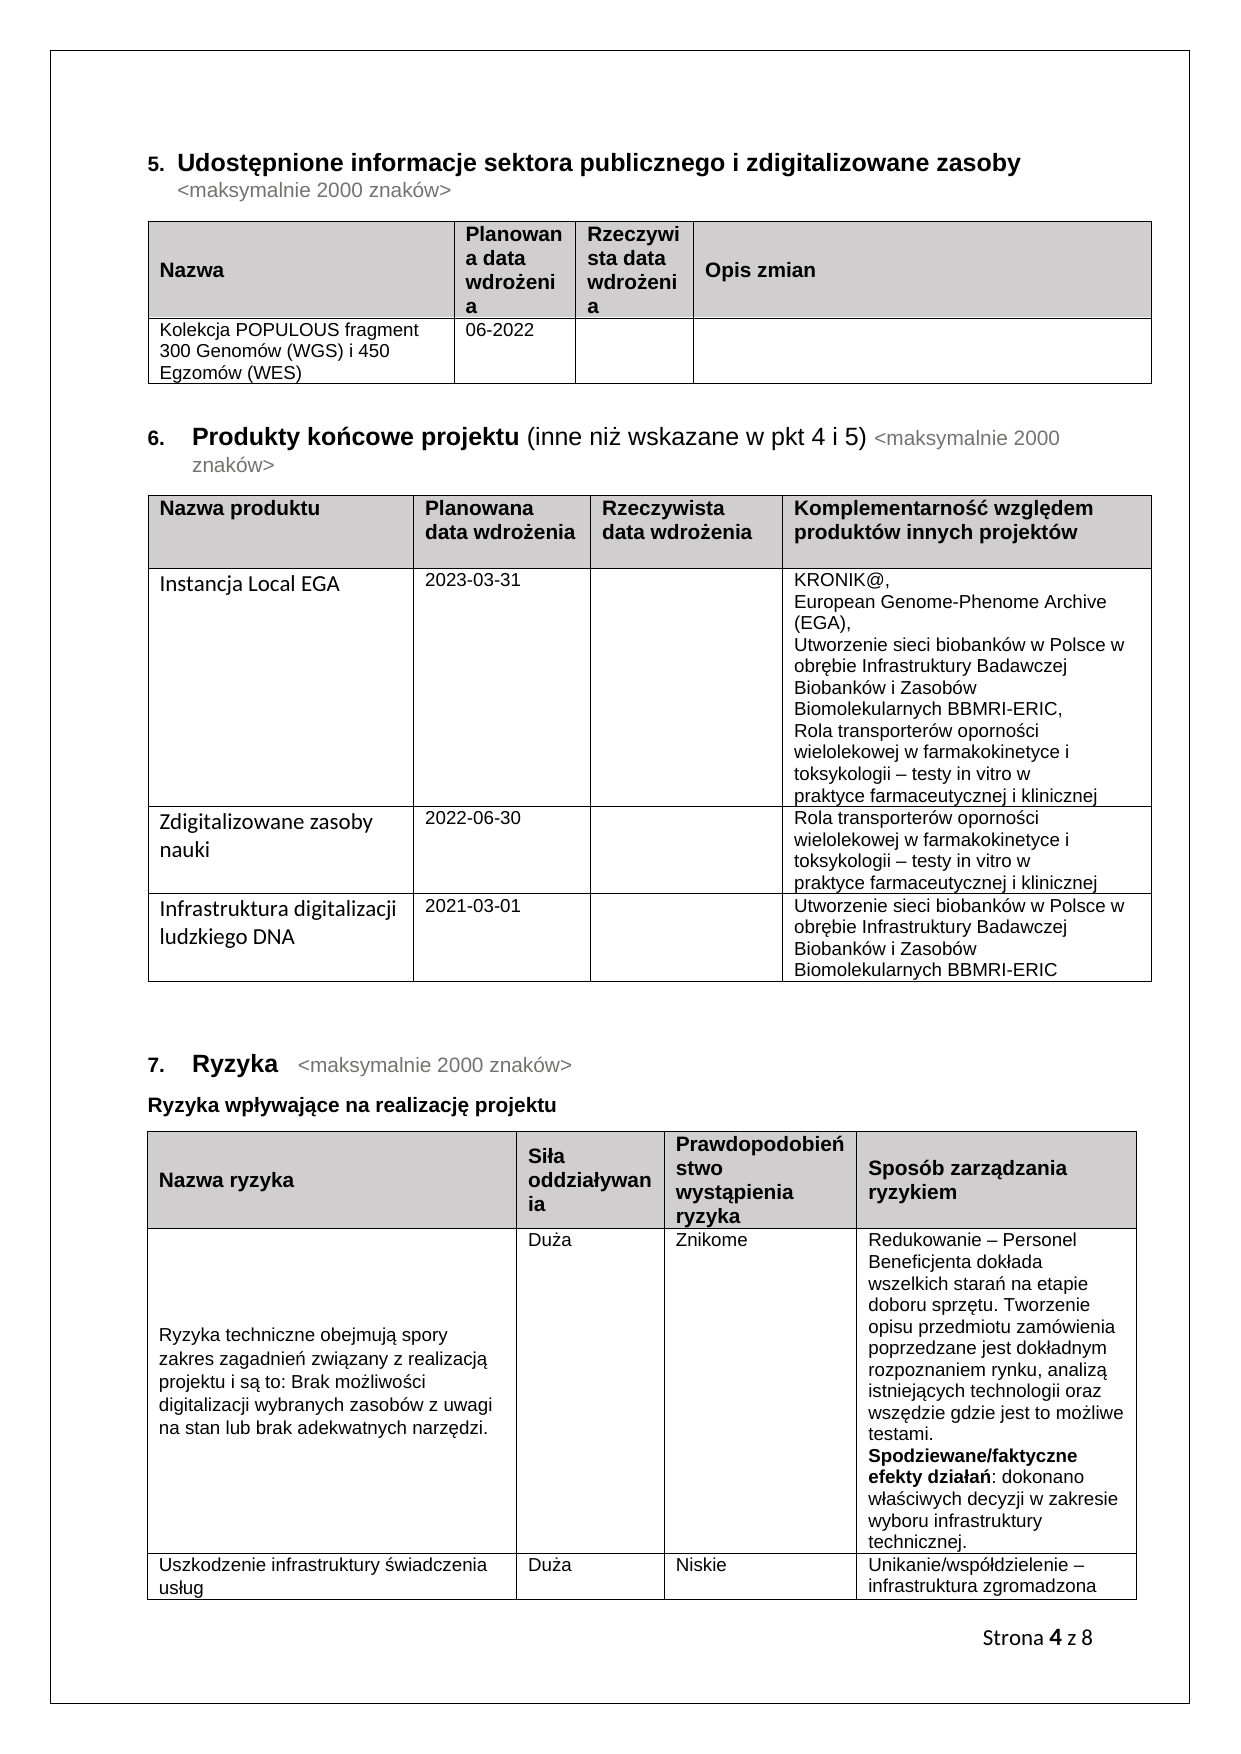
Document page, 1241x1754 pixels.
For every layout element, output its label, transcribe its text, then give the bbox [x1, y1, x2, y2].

table_header Sposób zarządzania ryzykiem [857, 1132, 1136, 1228]
table_cell Redukowanie – Personel Beneficjenta dokłada wszelkich starań na etapie doboru sprzętu. Tworzenie opisu przedmiotu zamówienia poprzedzane jest dokładnym rozpoznaniem rynku, analizą istniejących technologii oraz wszędzie gdzie jest to możliwe testami. Spodziewane/faktyczne efekty działań: dokonano właściwych decyzji w zakresie wyboru infrastruktury technicznej. [857, 1229, 1136, 1553]
table_cell Infrastruktura digitalizacji ludzkiego DNA [149, 894, 413, 981]
table_header Rzeczywista data wdrożenia [576, 222, 693, 317]
table_cell Niskie [665, 1554, 856, 1598]
table_header Komplementarność względem produktów innych projektów [783, 496, 1151, 568]
table_header Prawdopodobieństwo wystąpienia ryzyka [665, 1132, 856, 1228]
table_cell [576, 319, 693, 383]
table_cell [591, 569, 782, 806]
table_header Nazwa [149, 222, 454, 317]
table_header Planowana data wdrożenia [414, 496, 590, 568]
table_cell [694, 319, 1151, 383]
table_cell Duża [517, 1229, 664, 1553]
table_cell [148, 1554, 516, 1598]
table_cell 06-2022 [455, 319, 575, 383]
table_cell 2022-06-30 [414, 807, 590, 893]
text Ryzyka wpływające na realizację projektu [147, 1093, 1093, 1117]
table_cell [857, 1554, 1136, 1598]
table_cell Ryzyka techniczne obejmują spory zakres zagadnień związany z realizacją projektu i są to: Brak możliwości digitalizacji wybranych zasobów z uwagi na stan lub brak adekwatnych narzędzi. [148, 1229, 516, 1553]
table_header Siła oddziaływania [517, 1132, 664, 1228]
table_cell [591, 894, 782, 981]
table_cell Utworzenie sieci biobanków w Polsce w obrębie Infrastruktury Badawczej Biobanków i Zasobów Biomolekularnych BBMRI-ERIC [783, 894, 1151, 981]
table_cell 2023-03-31 [414, 569, 590, 806]
table_cell Kolekcja POPULOUS fragment 300 Genomów (WGS) i 450 Egzomów (WES) [149, 319, 454, 383]
table_header Opis zmian [694, 222, 1151, 317]
table_cell [591, 807, 782, 893]
table_cell Rola transporterów oporności wielolekowej w farmakokinetyce i toksykologii – testy in vitro w praktyce farmaceutycznej i klinicznej [783, 807, 1151, 893]
table_cell KRONIK@, European Genome-Phenome Archive (EGA), Utworzenie sieci biobanków w Polsce w obrębie Infrastruktury Badawczej Biobanków i Zasobów Biomolekularnych BBMRI-ERIC, Rola transporterów oporności wielolekowej w farmakokinetyce i toksykologii – testy in vitro w praktyce farmaceutycznej i klinicznej [783, 569, 1151, 806]
table_cell 2021-03-01 [414, 894, 590, 981]
table_header Nazwa ryzyka [148, 1132, 516, 1228]
subtitle Udostępnione informacje sektora publicznego i zdigitalizowane zasoby <maksymalnie 2000 znaków> [147, 147, 1093, 202]
table_header Planowana data wdrożenia [455, 222, 575, 317]
table_header Rzeczywista data wdrożenia [591, 496, 782, 568]
table_header Nazwa produktu [149, 496, 413, 568]
table_cell Znikome [665, 1229, 856, 1553]
table_cell Duża [517, 1554, 664, 1598]
subtitle Produkty końcowe projektu (inne niż wskazane w pkt 4 i 5) <maksymalnie 2000 znaków> [147, 422, 1093, 476]
table_cell Instancja Local EGA [149, 569, 413, 806]
table_cell Zdigitalizowane zasoby nauki [149, 807, 413, 893]
list Ryzyka <maksymalnie 2000 znaków> [147, 1049, 1093, 1078]
